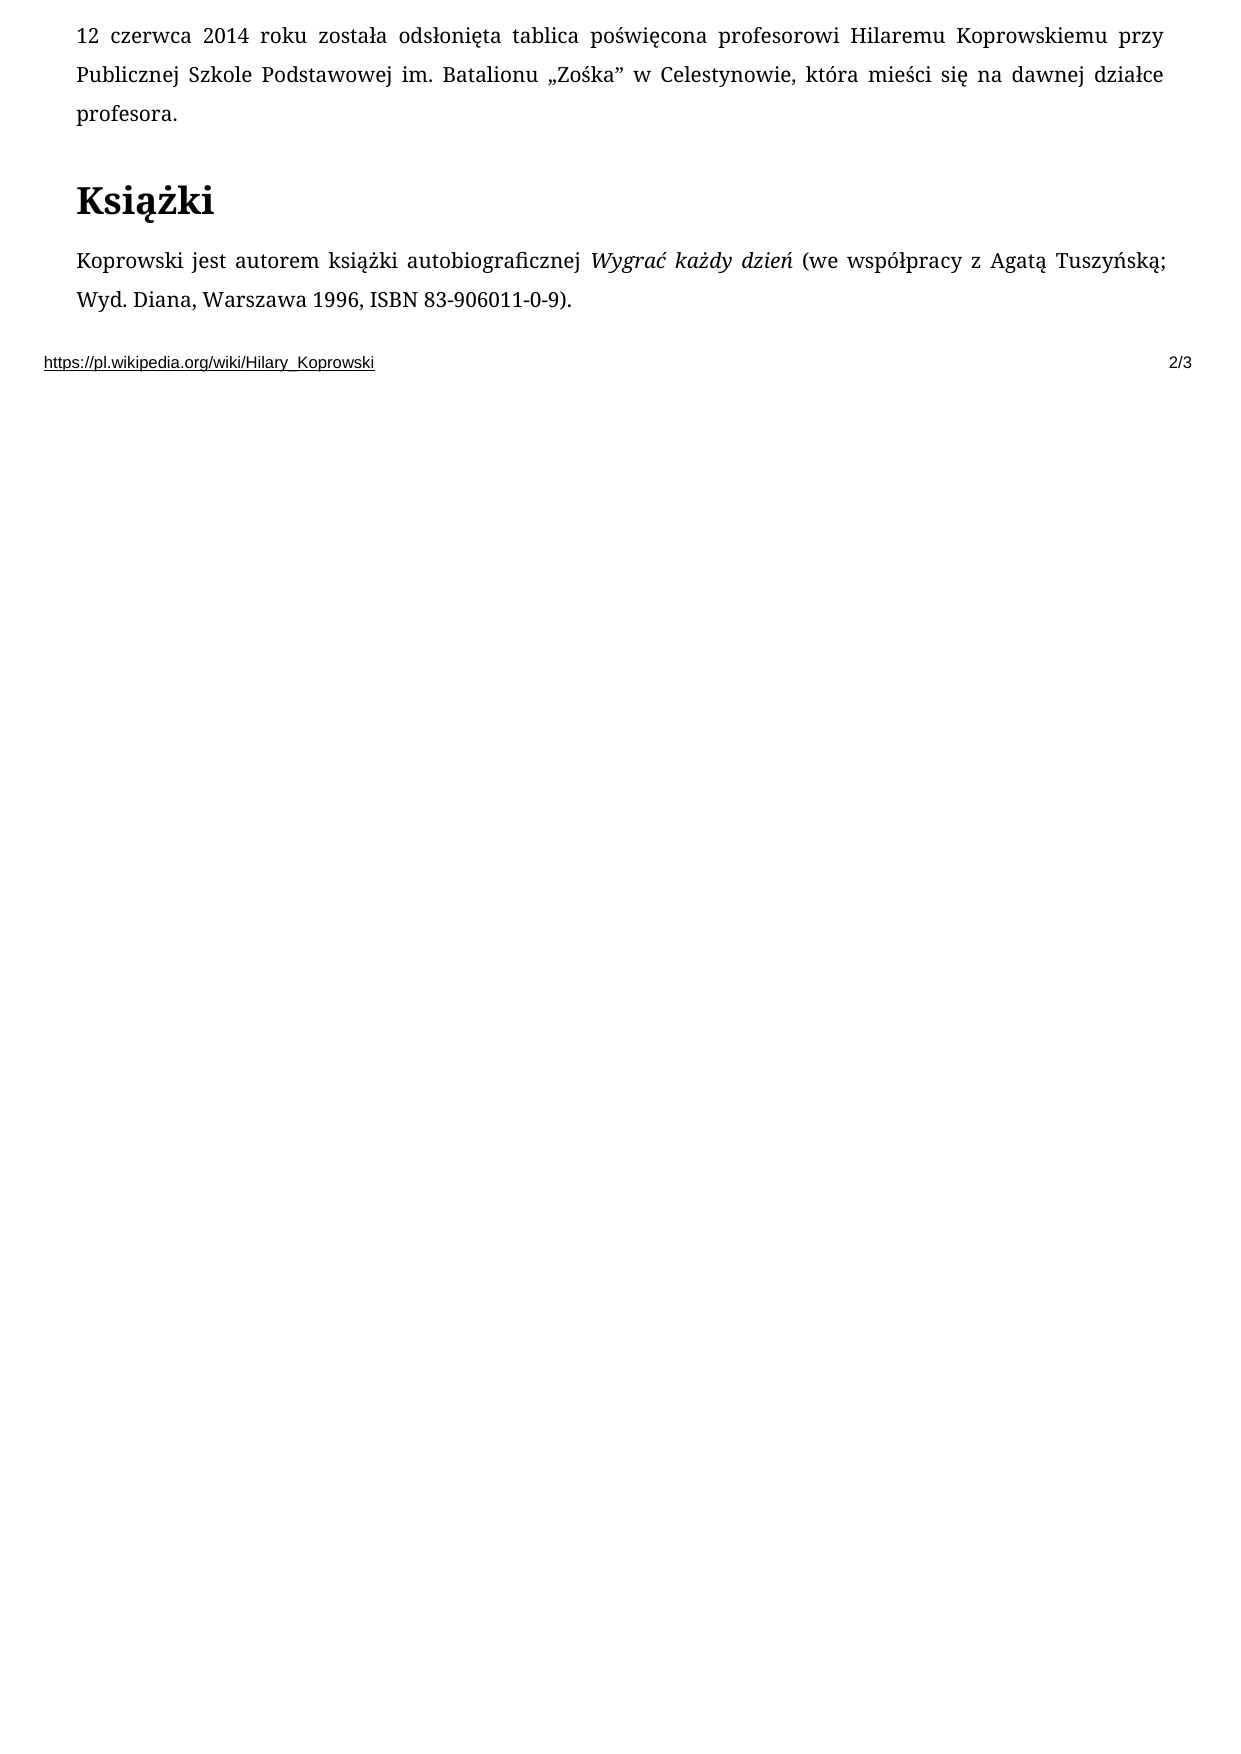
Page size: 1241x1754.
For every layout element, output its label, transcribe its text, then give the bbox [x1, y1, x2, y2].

text https://pl.wikipedia.org/wiki/Hilary_Koprowski 2/3 [44, 353, 1196, 372]
text 12 czerwca 2014 roku została odsłonięta tablica poświęcona profesorowi Hilaremu Koprowskiemu przy Publicznej Szkole Podstawowej im. Batalionu „Zośka” w Celestynowie, która mieści się na dawnej działce profesora. [76, 21, 1165, 128]
subtitle Książki [76, 174, 1196, 225]
text Koprowski jest autorem książki autobiograficznej Wygrać każdy dzień (we współpracy z Agatą Tuszyńską; Wyd. Diana, Warszawa 1996, ISBN 83-906011-0-9). [76, 246, 1166, 314]
